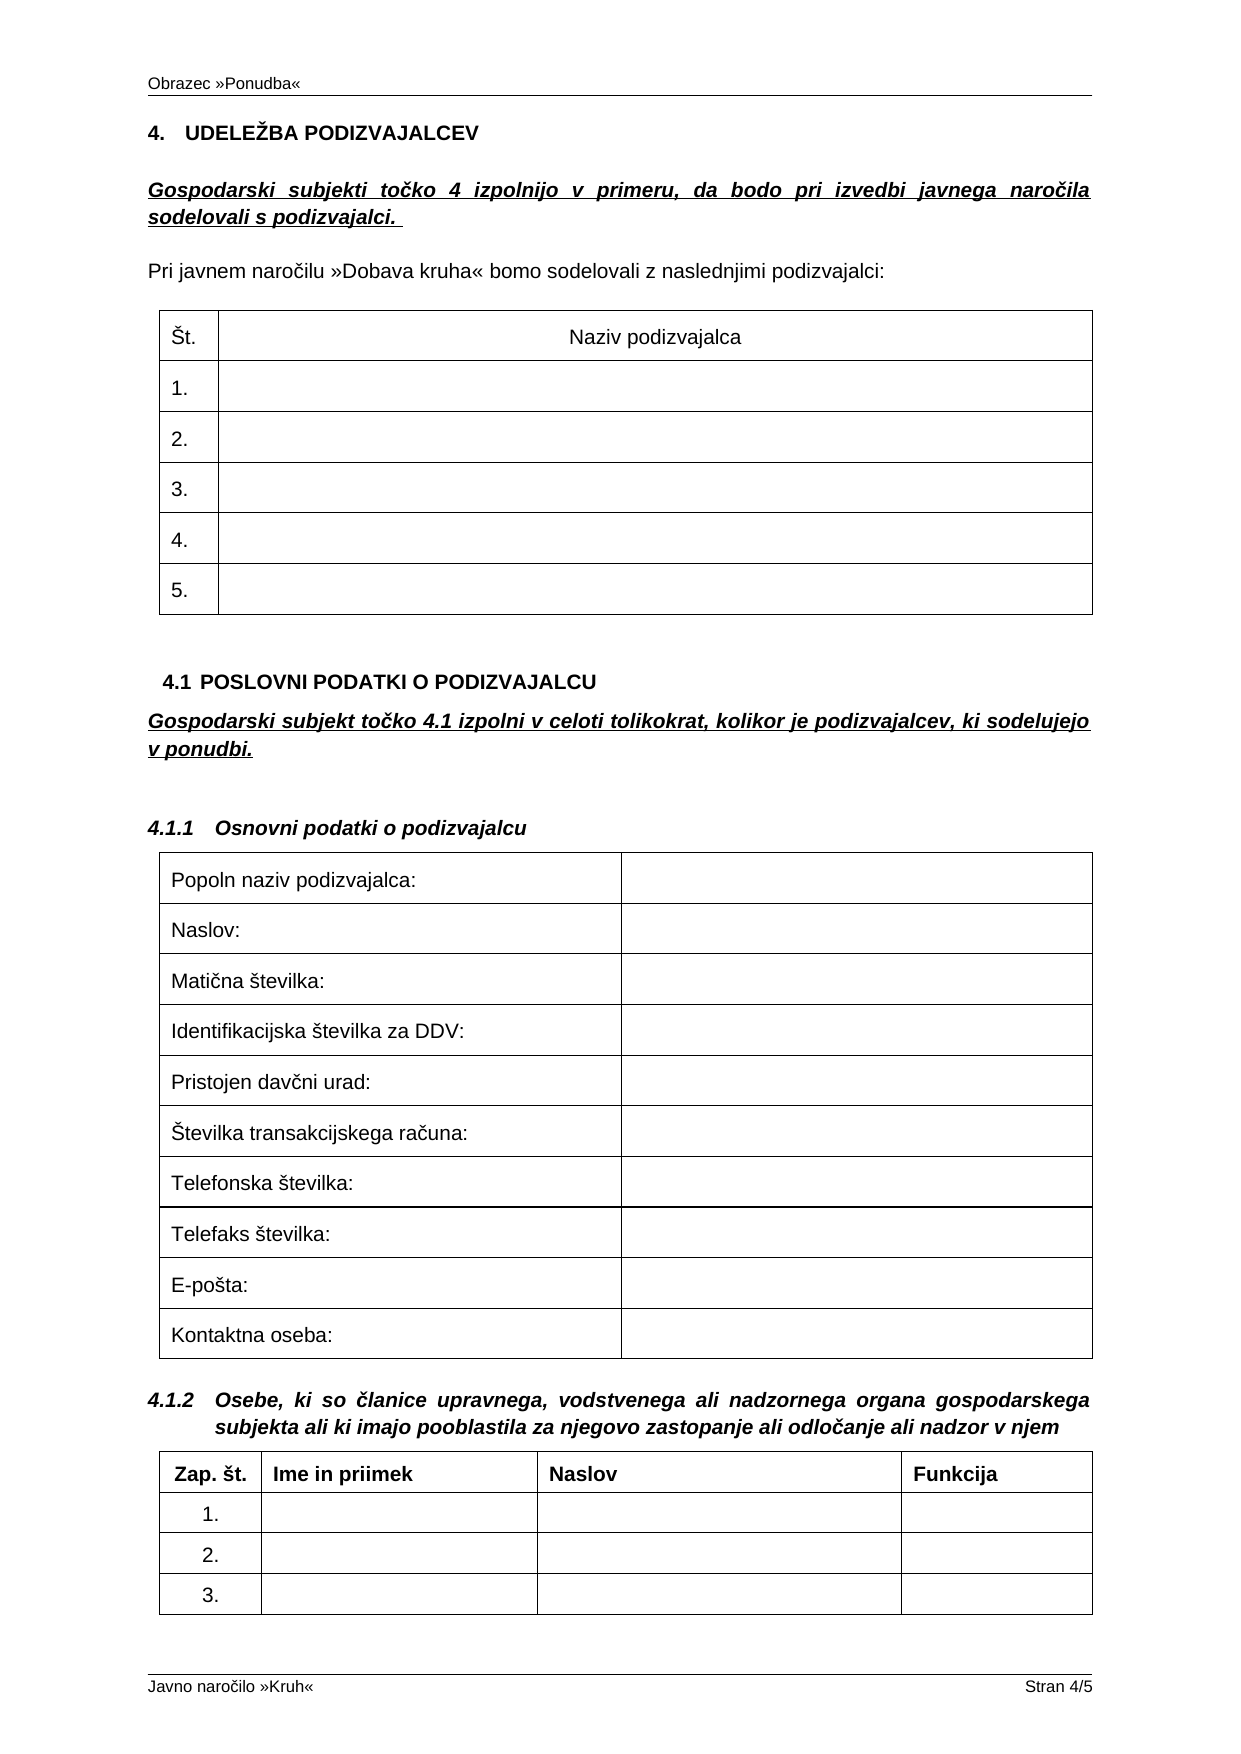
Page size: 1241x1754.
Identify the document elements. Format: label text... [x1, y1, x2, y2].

table_cell Številka transakcijskega računa: [160, 1106, 621, 1156]
table_cell [622, 954, 1092, 1004]
table_cell [622, 1056, 1092, 1105]
table_cell [262, 1574, 537, 1613]
table_header Popoln naziv podizvajalca: [160, 853, 621, 903]
table_cell [902, 1493, 1092, 1532]
table_header Funkcija [902, 1452, 1092, 1492]
table_cell [219, 361, 1092, 411]
table_cell [262, 1533, 537, 1573]
table_cell E-pošta: [160, 1258, 621, 1308]
table_cell [219, 513, 1092, 563]
table_cell [902, 1574, 1092, 1613]
table_cell 4. [160, 513, 218, 563]
text Pri javnem naročilu »Dobava kruha« bomo sodelovali z naslednjimi podizvajalci: [148, 256, 1092, 283]
table_cell [622, 904, 1092, 953]
table_header Ime in priimek [262, 1452, 537, 1492]
table_cell 2. [160, 1533, 261, 1573]
subtitle Osnovni podatki o podizvajalcu [148, 812, 1092, 839]
subtitle udeležba podizvajalcev [148, 118, 1092, 145]
table_header [622, 853, 1092, 903]
table_cell Naslov: [160, 904, 621, 953]
table_cell 1. [160, 361, 218, 411]
table_cell [262, 1493, 537, 1532]
subtitle Osebe, ki so članice upravnega, vodstvenega ali nadzornega organa gospodarskega subjekta ali ki imajo pooblastila za njegovo zastopanje ali odločanje ali nadzor v njem [148, 1384, 1092, 1438]
table_cell Identifikacijska številka za DDV: [160, 1005, 621, 1054]
table_cell Telefonska številka: [160, 1157, 621, 1206]
table_cell [622, 1258, 1092, 1308]
table_header Št. [160, 311, 218, 360]
table_cell [622, 1309, 1092, 1358]
table_cell [538, 1533, 901, 1573]
table_cell [622, 1005, 1092, 1054]
table_cell [622, 1208, 1092, 1257]
table_cell 1. [160, 1493, 261, 1532]
text Gospodarski subjekti točko 4 izpolnijo v primeru, da bodo pri izvedbi javnega naročila sodelovali s podizvajalci. [148, 174, 1092, 228]
table_cell Matična številka: [160, 954, 621, 1004]
table_cell Kontaktna oseba: [160, 1309, 621, 1358]
table_cell [622, 1157, 1092, 1206]
text Gospodarski subjekt točko 4.1 izpolni v celoti tolikokrat, kolikor je podizvajalcev, ki sodelujejo v ponudbi. [148, 706, 1092, 760]
table_cell [538, 1493, 901, 1532]
table_cell [902, 1533, 1092, 1573]
table_cell [622, 1106, 1092, 1156]
table_cell 3. [160, 1574, 261, 1613]
table_cell Telefaks številka: [160, 1208, 621, 1257]
table_cell 5. [160, 564, 218, 613]
table_cell 3. [160, 463, 218, 512]
table_cell 2. [160, 412, 218, 462]
table_header Naziv podizvajalca [219, 311, 1092, 360]
table_cell [219, 463, 1092, 512]
table_header Zap. št. [160, 1452, 261, 1492]
table_header Naslov [538, 1452, 901, 1492]
table_cell [219, 412, 1092, 462]
table_cell [219, 564, 1092, 613]
table_cell Pristojen davčni urad: [160, 1056, 621, 1105]
table_cell [538, 1574, 901, 1613]
subtitle POSLOVNI PODATKI O PODIZVAJALCU [162, 667, 1092, 694]
